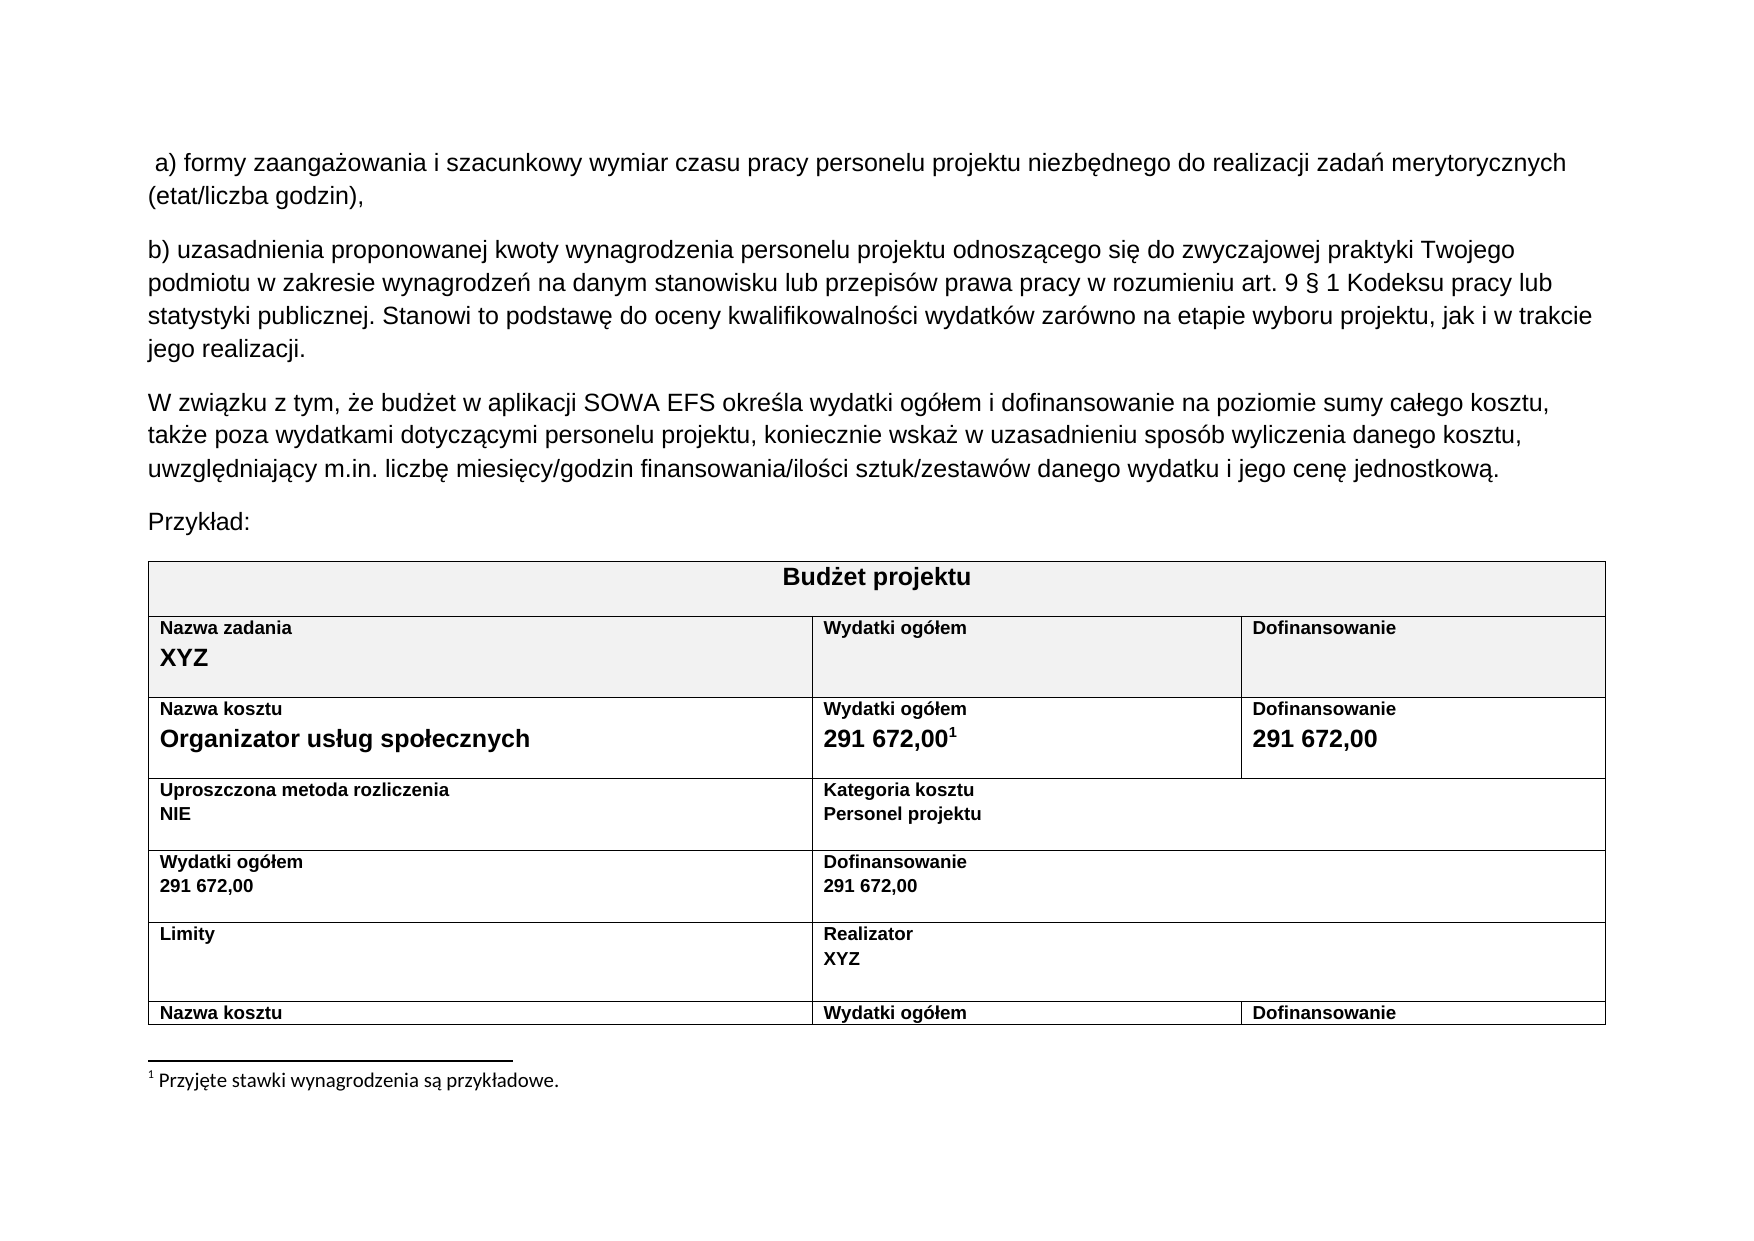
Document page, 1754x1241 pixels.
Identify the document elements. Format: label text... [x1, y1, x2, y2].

table_cell Kategoria kosztu Personel projektu [813, 779, 1605, 849]
table_cell Wydatki ogółem 291 672,00 [813, 698, 1241, 777]
table_header Budżet projektu [149, 562, 1605, 616]
table_cell Dofinansowanie 291 672,00 [1242, 698, 1605, 777]
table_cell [149, 1002, 812, 1024]
table_cell Wydatki ogółem 291 672,00 [149, 851, 812, 922]
text W związku z tym, że budżet w aplikacji SOWA EFS określa wydatki ogółem i dofinansowanie na poziomie sumy całego kosztu, także poza wydatkami dotyczącymi personelu projektu, koniecznie wskaż w uzasadnieniu sposób wyliczenia danego kosztu, uwzględniający m.in. liczbę miesięcy/godzin finansowania/ilości sztuk/zestawów danego wydatku i jego cenę jednostkową. [148, 387, 1606, 482]
table_cell Uproszczona metoda rozliczenia NIE [149, 779, 812, 849]
table_cell Nazwa kosztu Organizator usług społecznych [149, 698, 812, 777]
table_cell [1242, 1002, 1605, 1024]
table_cell Limity [149, 923, 812, 1001]
text a) formy zaangażowania i szacunkowy wymiar czasu pracy personelu projektu niezbędnego do realizacji zadań merytorycznych (etat/liczba godzin), [148, 148, 1606, 209]
table_cell Dofinansowanie 291 672,00 [813, 851, 1605, 922]
text b) uzasadnienia proponowanej kwoty wynagrodzenia personelu projektu odnoszącego się do zwyczajowej praktyki Twojego podmiotu w zakresie wynagrodzeń na danym stanowisku lub przepisów prawa pracy w rozumieniu art. 9 § 1 Kodeksu pracy lub statystyki publicznej. Stanowi to podstawę do oceny kwalifikowalności wydatków zarówno na etapie wyboru projektu, jak i w trakcie jego realizacji. [148, 234, 1606, 362]
table_cell Realizator XYZ [813, 923, 1605, 1001]
text Przykład: [148, 507, 1606, 536]
table_cell Nazwa zadania XYZ [149, 617, 812, 697]
table_cell Dofinansowanie [1242, 617, 1605, 697]
table_cell Wydatki ogółem [813, 617, 1241, 697]
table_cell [813, 1002, 1241, 1024]
